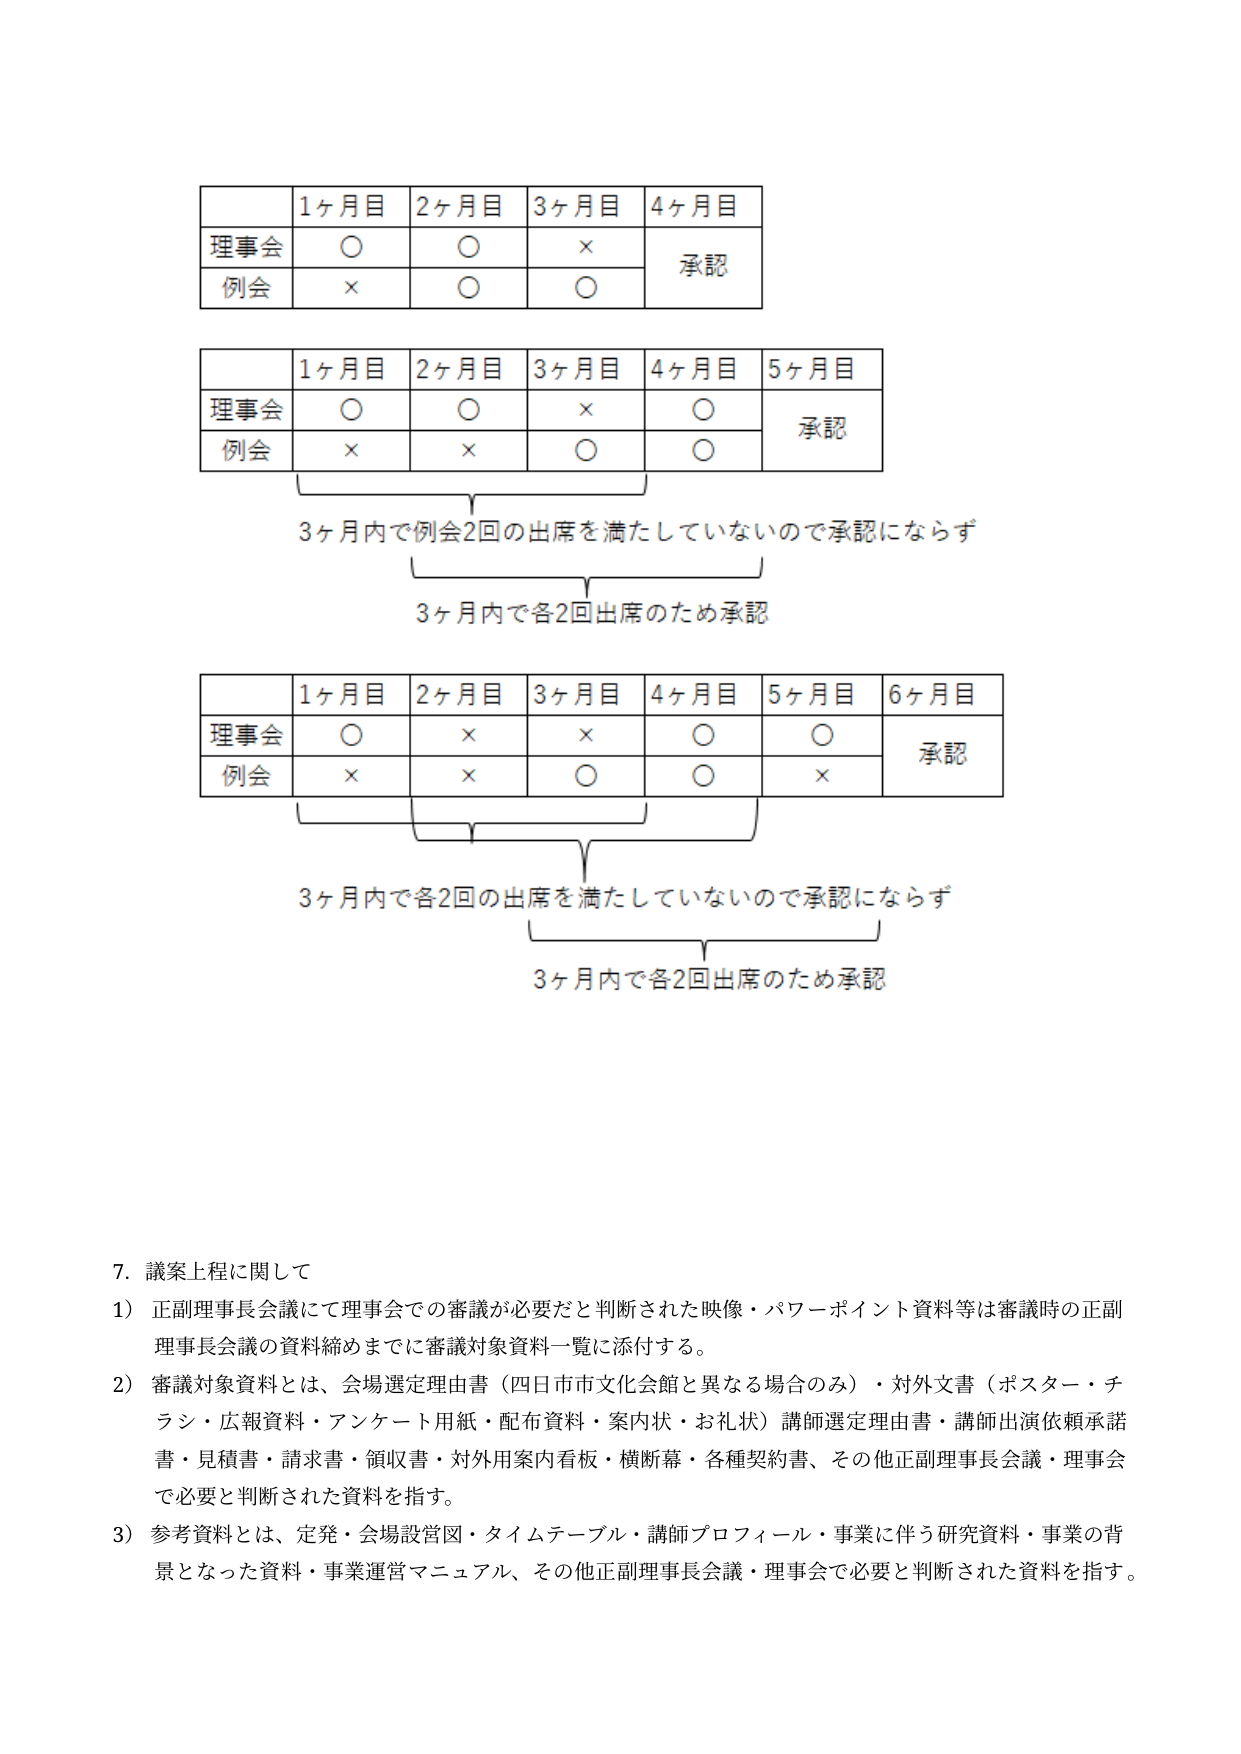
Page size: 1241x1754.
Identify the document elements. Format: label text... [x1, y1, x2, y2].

text 7．議案上程に関して [112, 1252, 1128, 1289]
text 2） 審議対象資料とは、会場選定理由書（四日市市文化会館と異なる場合のみ）・対外文書（ポスター・チラシ・広報資料・アンケート用紙・配布資料・案内状・お礼状）講師選定理由書・講師出演依頼承諾書・見積書・請求書・領収書・対外用案内看板・横断幕・各種契約書、その他正副理事長会議・理事会で必要と判断された資料を指す。 [112, 1364, 1128, 1514]
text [112, 1514, 1128, 1589]
text 1） 正副理事長会議にて理事会での審議が必要だと判断された映像・パワーポイント資料等は審議時の正副理事長会議の資料締めまでに審議対象資料一覧に添付する。 [112, 1289, 1128, 1364]
picture [117, 164, 1123, 1034]
